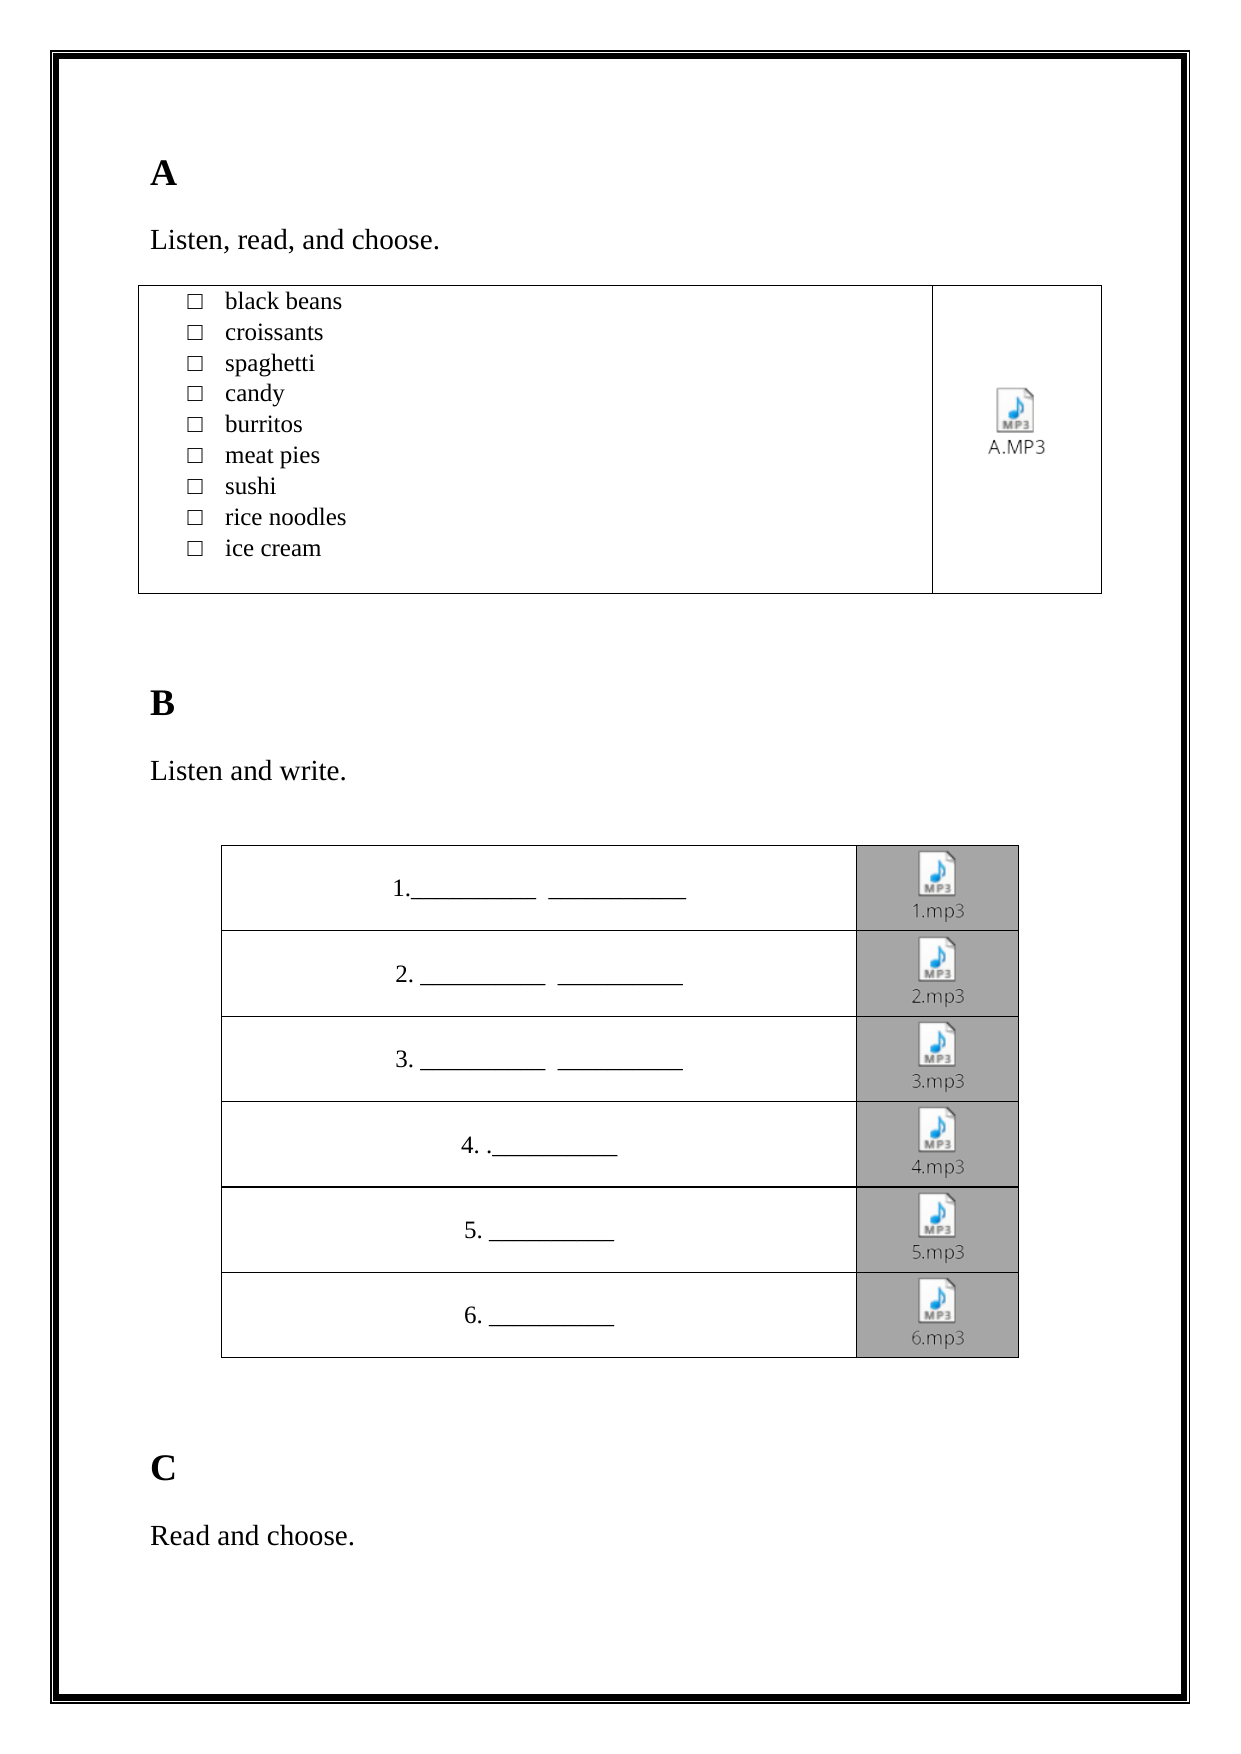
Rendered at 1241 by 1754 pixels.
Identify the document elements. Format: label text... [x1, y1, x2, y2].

table_cell 4. .__________ [222, 1102, 856, 1186]
table_cell 3. __________ __________ [222, 1017, 856, 1101]
table_cell [857, 931, 1018, 1016]
subtitle Listen and write. [150, 753, 1090, 787]
table_header 1.__________ ___________ [222, 846, 856, 930]
text Read and choose. [150, 1518, 1090, 1551]
table_cell 5. __________ [222, 1188, 856, 1272]
table_cell 6. __________ [222, 1273, 856, 1357]
table_cell [857, 1102, 1018, 1186]
text A [150, 150, 1090, 193]
table_cell [857, 1273, 1018, 1357]
text B [150, 681, 1090, 724]
table_cell [857, 1188, 1018, 1272]
text C [150, 1445, 1090, 1488]
table_header [933, 286, 1101, 593]
table_cell 2. __________ __________ [222, 931, 856, 1016]
table_cell [857, 1017, 1018, 1101]
text Listen, read, and choose. [150, 222, 1090, 256]
table_header black beans croissants spaghetti candy burritos meat pies sushi rice noodles ice cream [139, 286, 932, 593]
table_header [857, 846, 1018, 930]
